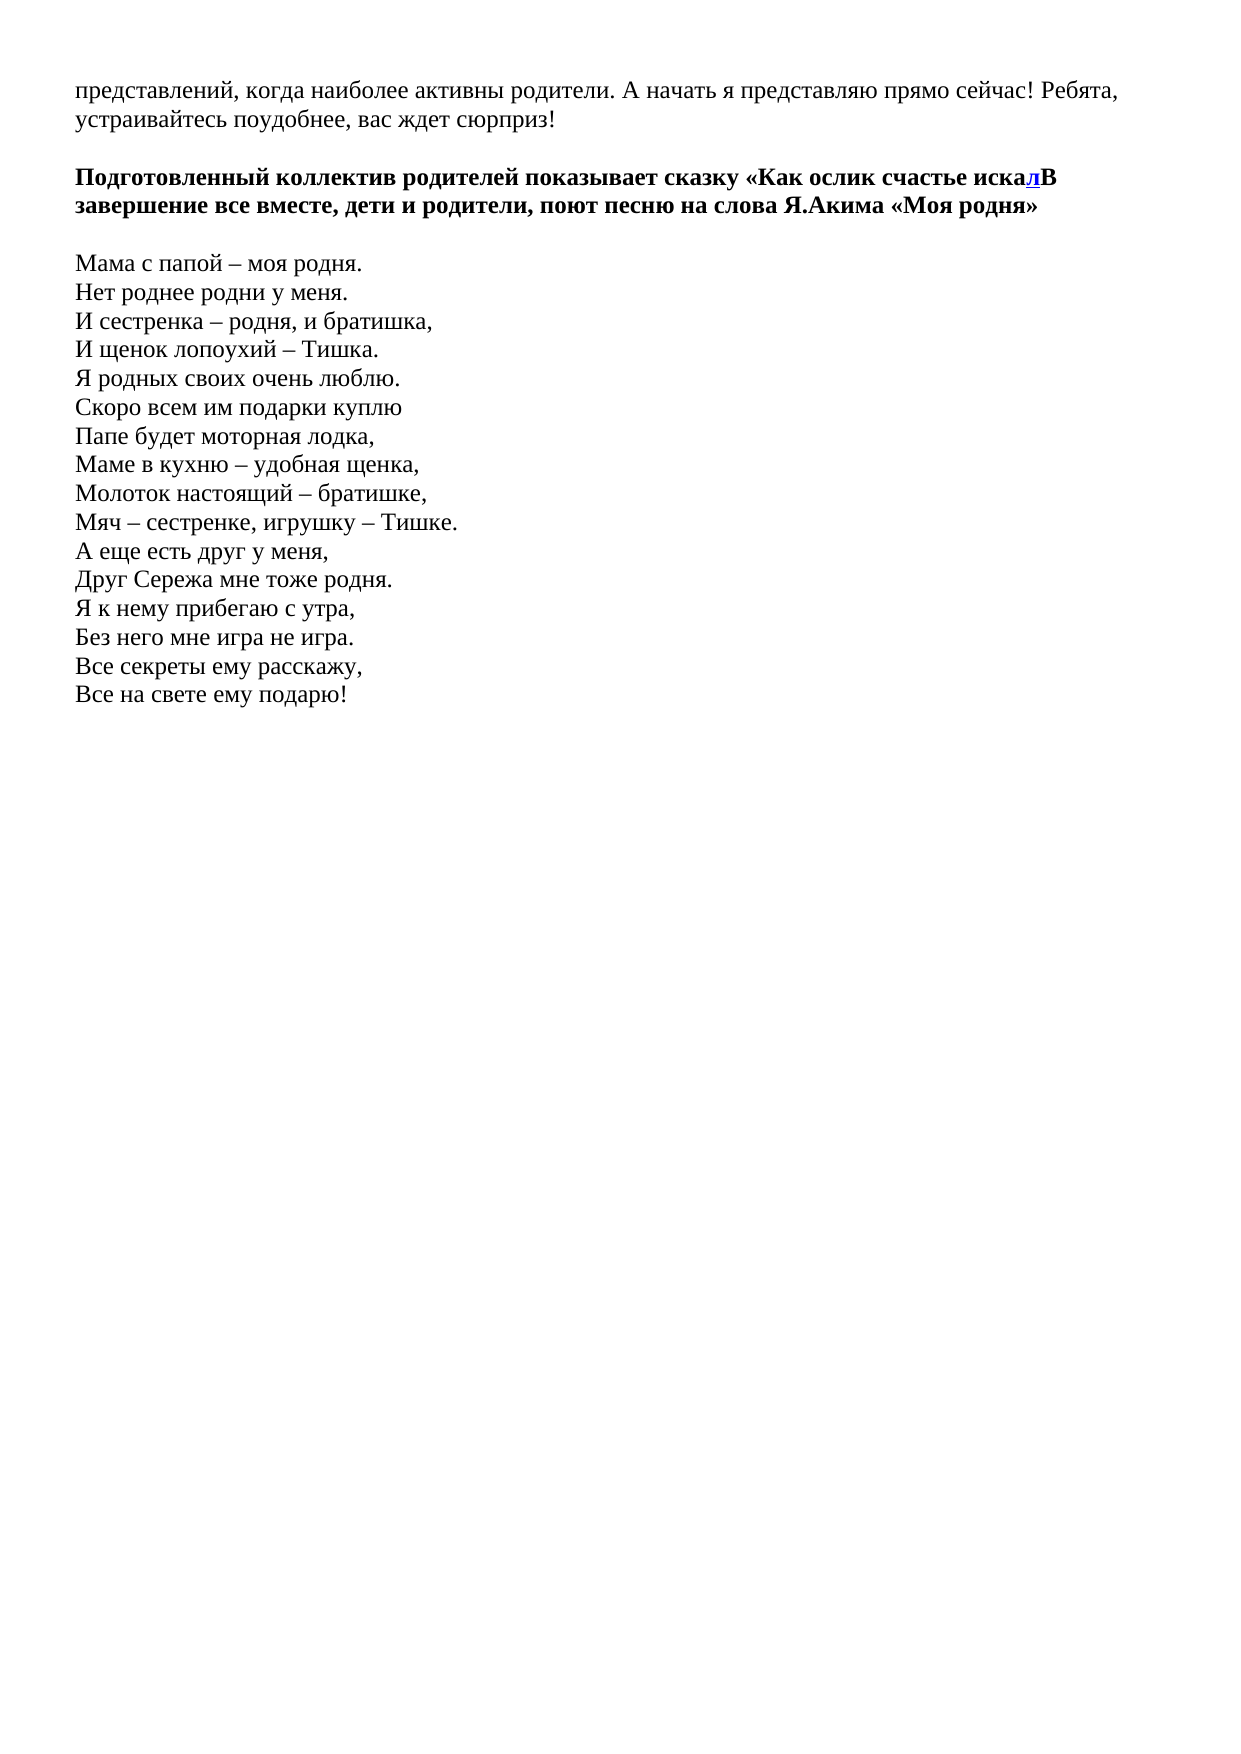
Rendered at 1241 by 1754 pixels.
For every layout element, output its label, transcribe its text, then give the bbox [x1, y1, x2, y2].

text Подготовленный коллектив родителей показывает сказку «Как ослик счастье искалВ завершение все вместе, дети и родители, поют песню на слова Я.Акима «Моя родня» [75, 162, 1165, 219]
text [75, 75, 1165, 132]
text Мама с папой – моя родня. Нет роднее родни у меня. И сестренка – родня, и братишка, И щенок лопоухий – Тишка. Я родных своих очень люблю. Скоро всем им подарки куплю Папе будет моторная лодка, Маме в кухню – удобная щенка, Молоток настоящий – братишке, Мяч – сестренке, игрушку – Тишке. А еще есть друг у меня, Друг Сережа мне тоже родня. Я к нему прибегаю с утра, Без него мне игра не игра. Все секреты ему расскажу, Все на свете ему подарю! [75, 248, 1165, 708]
